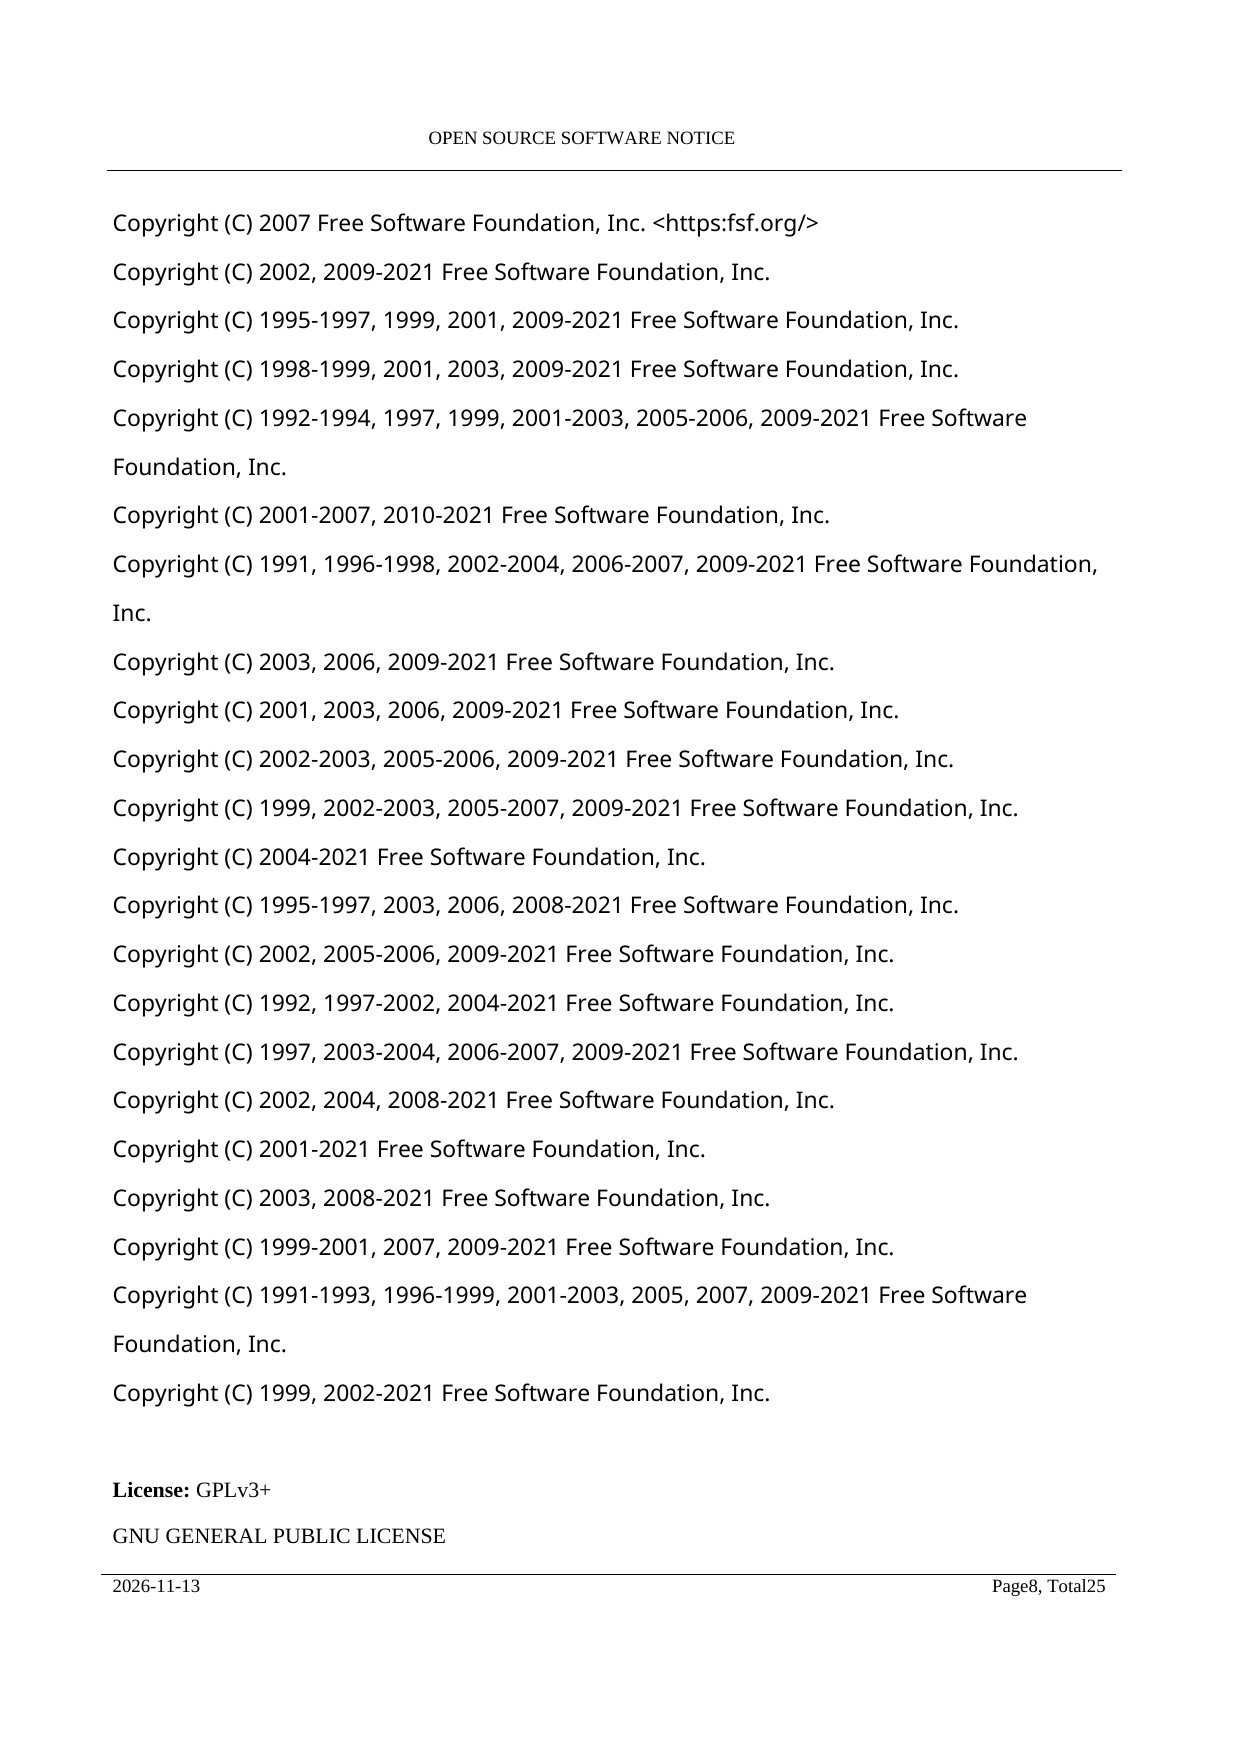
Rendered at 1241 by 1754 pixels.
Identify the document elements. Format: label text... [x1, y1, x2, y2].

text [112, 206, 1128, 1458]
text License: GPLv3+ [112, 1474, 1128, 1506]
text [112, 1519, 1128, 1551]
